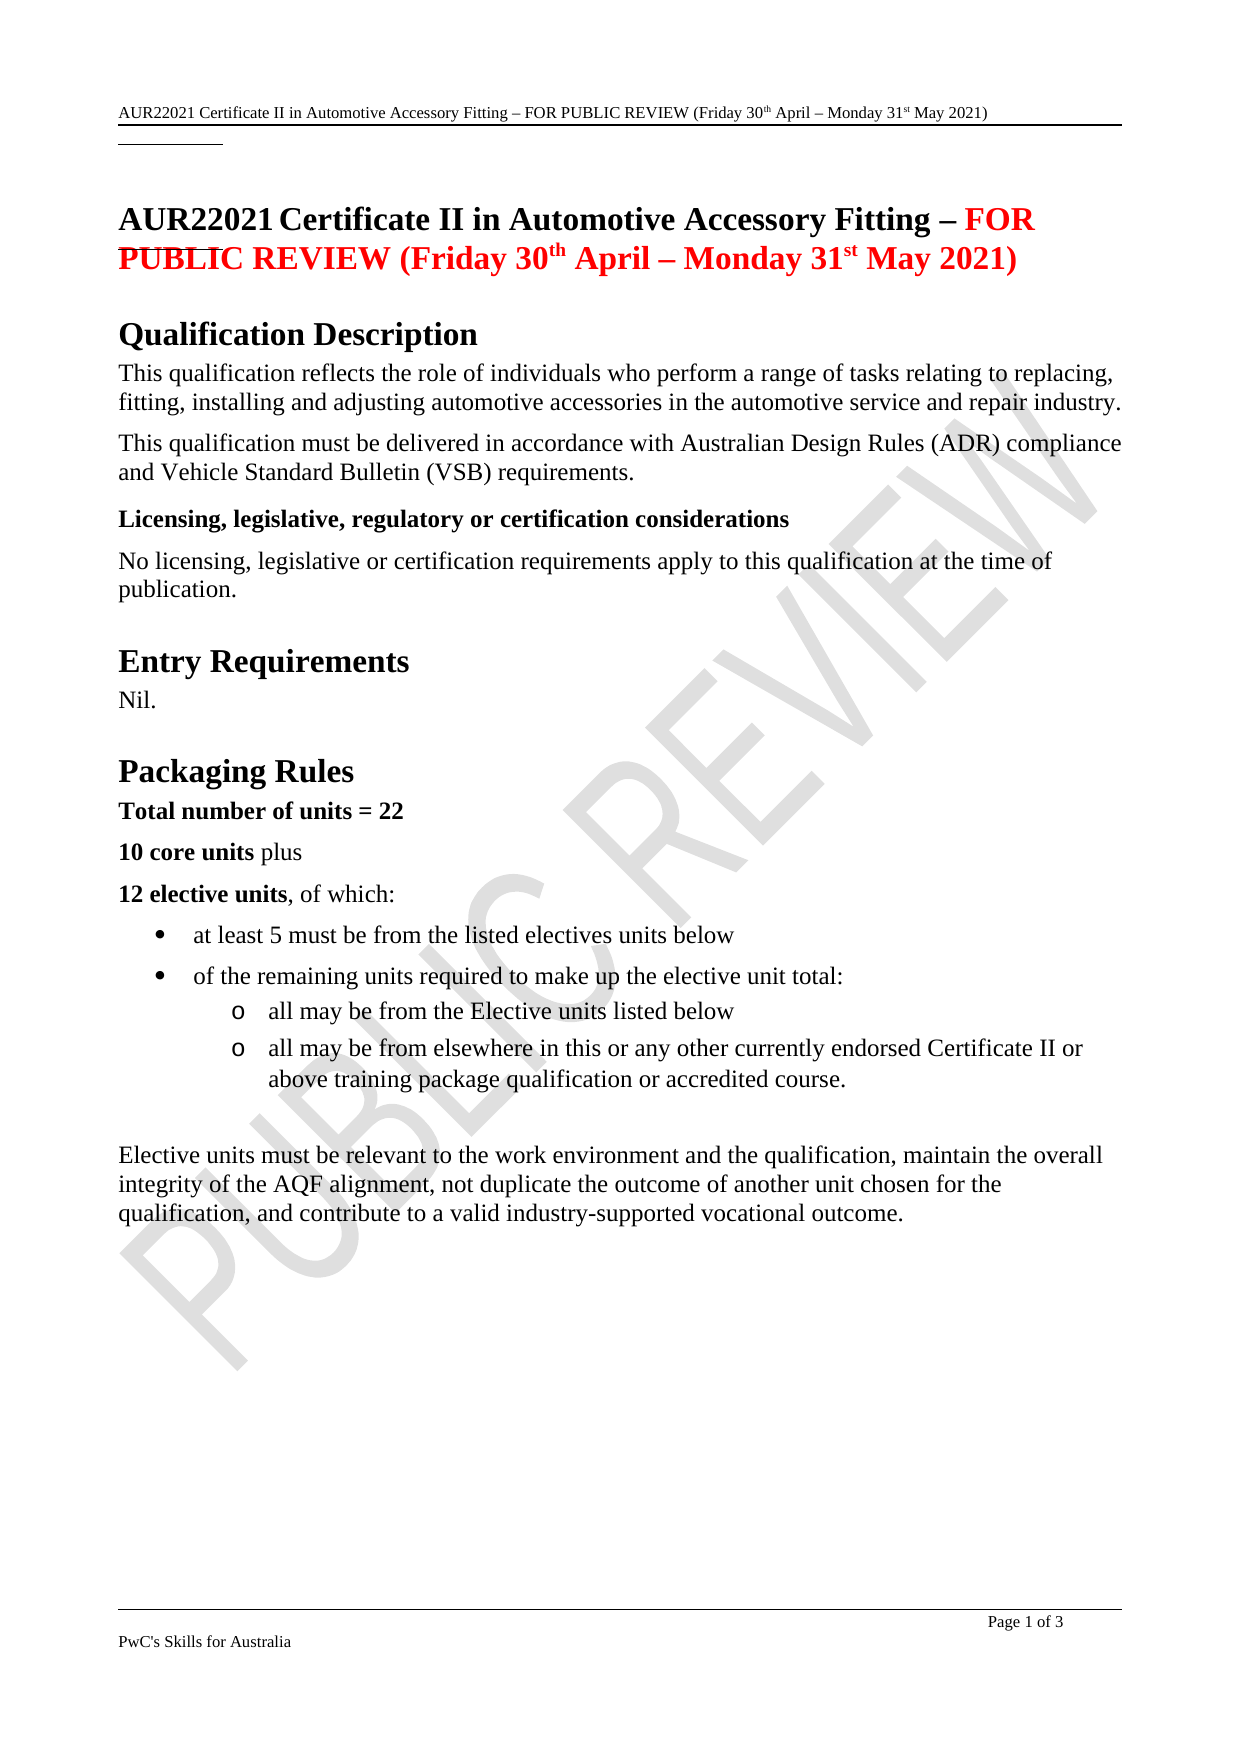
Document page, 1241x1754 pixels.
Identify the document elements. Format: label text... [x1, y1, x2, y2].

subtitle Licensing, legislative, regulatory or certification considerations [118, 504, 1122, 533]
text This qualification reflects the role of individuals who perform a range of tasks relating to replacing, fitting, installing and adjusting automotive accessories in the automotive service and repair industry. [118, 358, 1122, 416]
subtitle Qualification Description [118, 314, 1122, 352]
list all may be from the Elective units listed below [231, 996, 1122, 1027]
text No licensing, legislative or certification requirements apply to this qualification at the time of publication. [118, 546, 1122, 603]
text Nil. [118, 685, 1122, 714]
list all may be from elsewhere in this or any other currently endorsed Certificate II or above training package qualification or accredited course. [231, 1033, 1122, 1093]
subtitle Packaging Rules [118, 752, 1122, 790]
list at least 5 must be from the listed electives units below [156, 920, 1122, 949]
text 10 core units plus [118, 837, 1122, 866]
subtitle AUR22021 Certificate II in Automotive Accessory Fitting – FOR PUBLIC REVIEW (Friday 30th April – Monday 31st May 2021) [118, 199, 1122, 276]
text Elective units must be relevant to the work environment and the qualification, maintain the overall integrity of the AQF alignment, not duplicate the outcome of another unit chosen for the qualification, and contribute to a valid industry-supported vocational outcome. [118, 1140, 1122, 1227]
text This qualification must be delivered in accordance with Australian Design Rules (ADR) compliance and Vehicle Standard Bulletin (VSB) requirements. [118, 428, 1122, 486]
text 12 elective units, of which: [118, 879, 1122, 907]
list of the remaining units required to make up the elective unit total: [156, 961, 1122, 990]
subtitle Entry Requirements [118, 641, 1122, 679]
text Total number of units = 22 [118, 796, 1122, 825]
